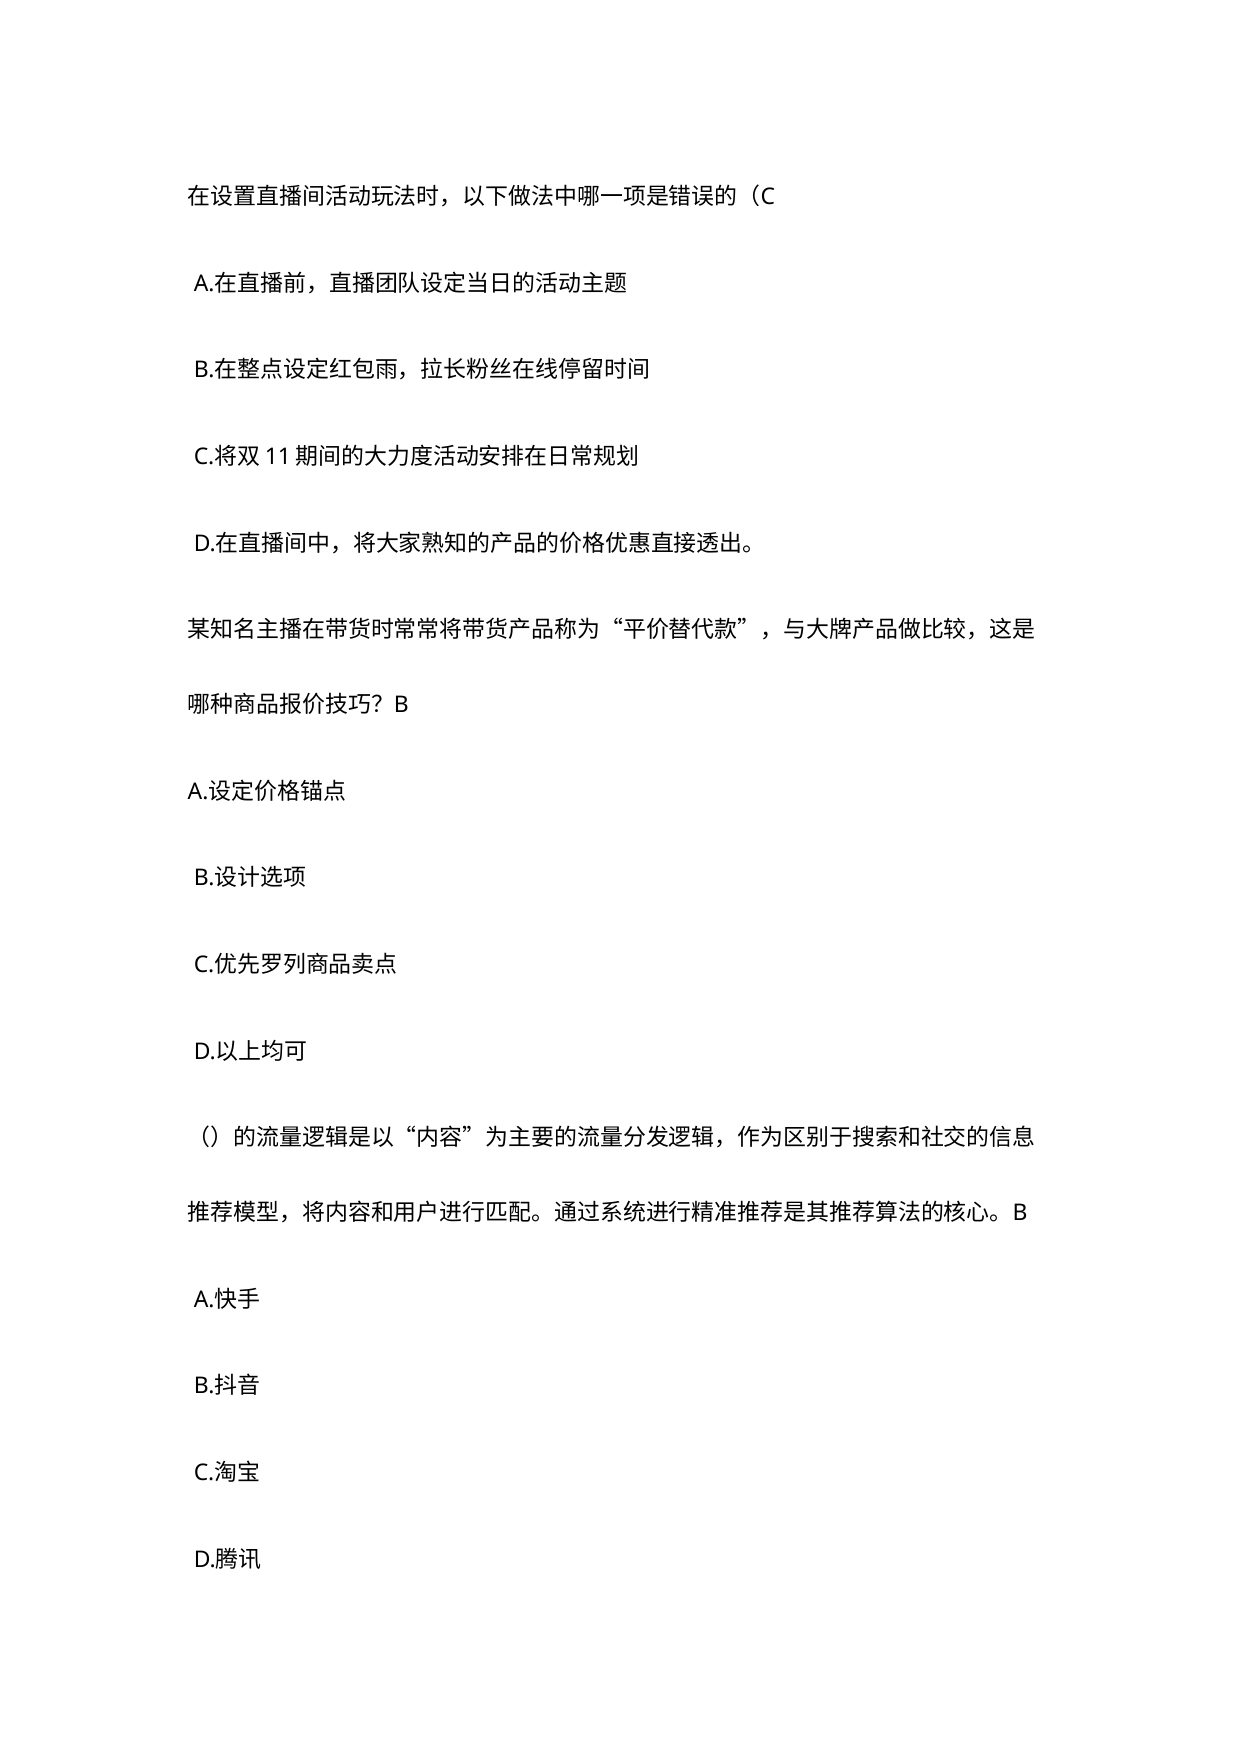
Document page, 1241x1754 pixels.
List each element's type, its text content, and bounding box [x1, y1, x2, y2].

text B.抖音 [187, 1351, 1053, 1416]
text 在设置直播间活动玩法时，以下做法中哪一项是错误的（C [187, 162, 1053, 227]
text C.将双11期间的大力度活动安排在日常规划 [187, 422, 1053, 487]
text D.腾讯 [187, 1525, 1053, 1590]
text C.淘宝 [187, 1438, 1053, 1503]
text B.设计选项 [187, 843, 1053, 908]
text B.在整点设定红包雨，拉长粉丝在线停留时间 [187, 335, 1053, 400]
text A.在直播前，直播团队设定当日的活动主题 [187, 249, 1053, 314]
text D.以上均可 [187, 1017, 1053, 1082]
text A.快手 [187, 1265, 1053, 1330]
text D.在直播间中，将大家熟知的产品的价格优惠直接透出。 [187, 509, 1053, 574]
text 某知名主播在带货时常常将带货产品称为“平价替代款”，与大牌产品做比较，这是哪种商品报价技巧？B [187, 595, 1053, 735]
text C.优先罗列商品卖点 [187, 930, 1053, 995]
text A.设定价格锚点 [187, 757, 1053, 822]
text （）的流量逻辑是以“内容”为主要的流量分发逻辑，作为区别于搜索和社交的信息推荐模型，将内容和用户进行匹配。通过系统进行精准推荐是其推荐算法的核心。B [187, 1103, 1053, 1243]
